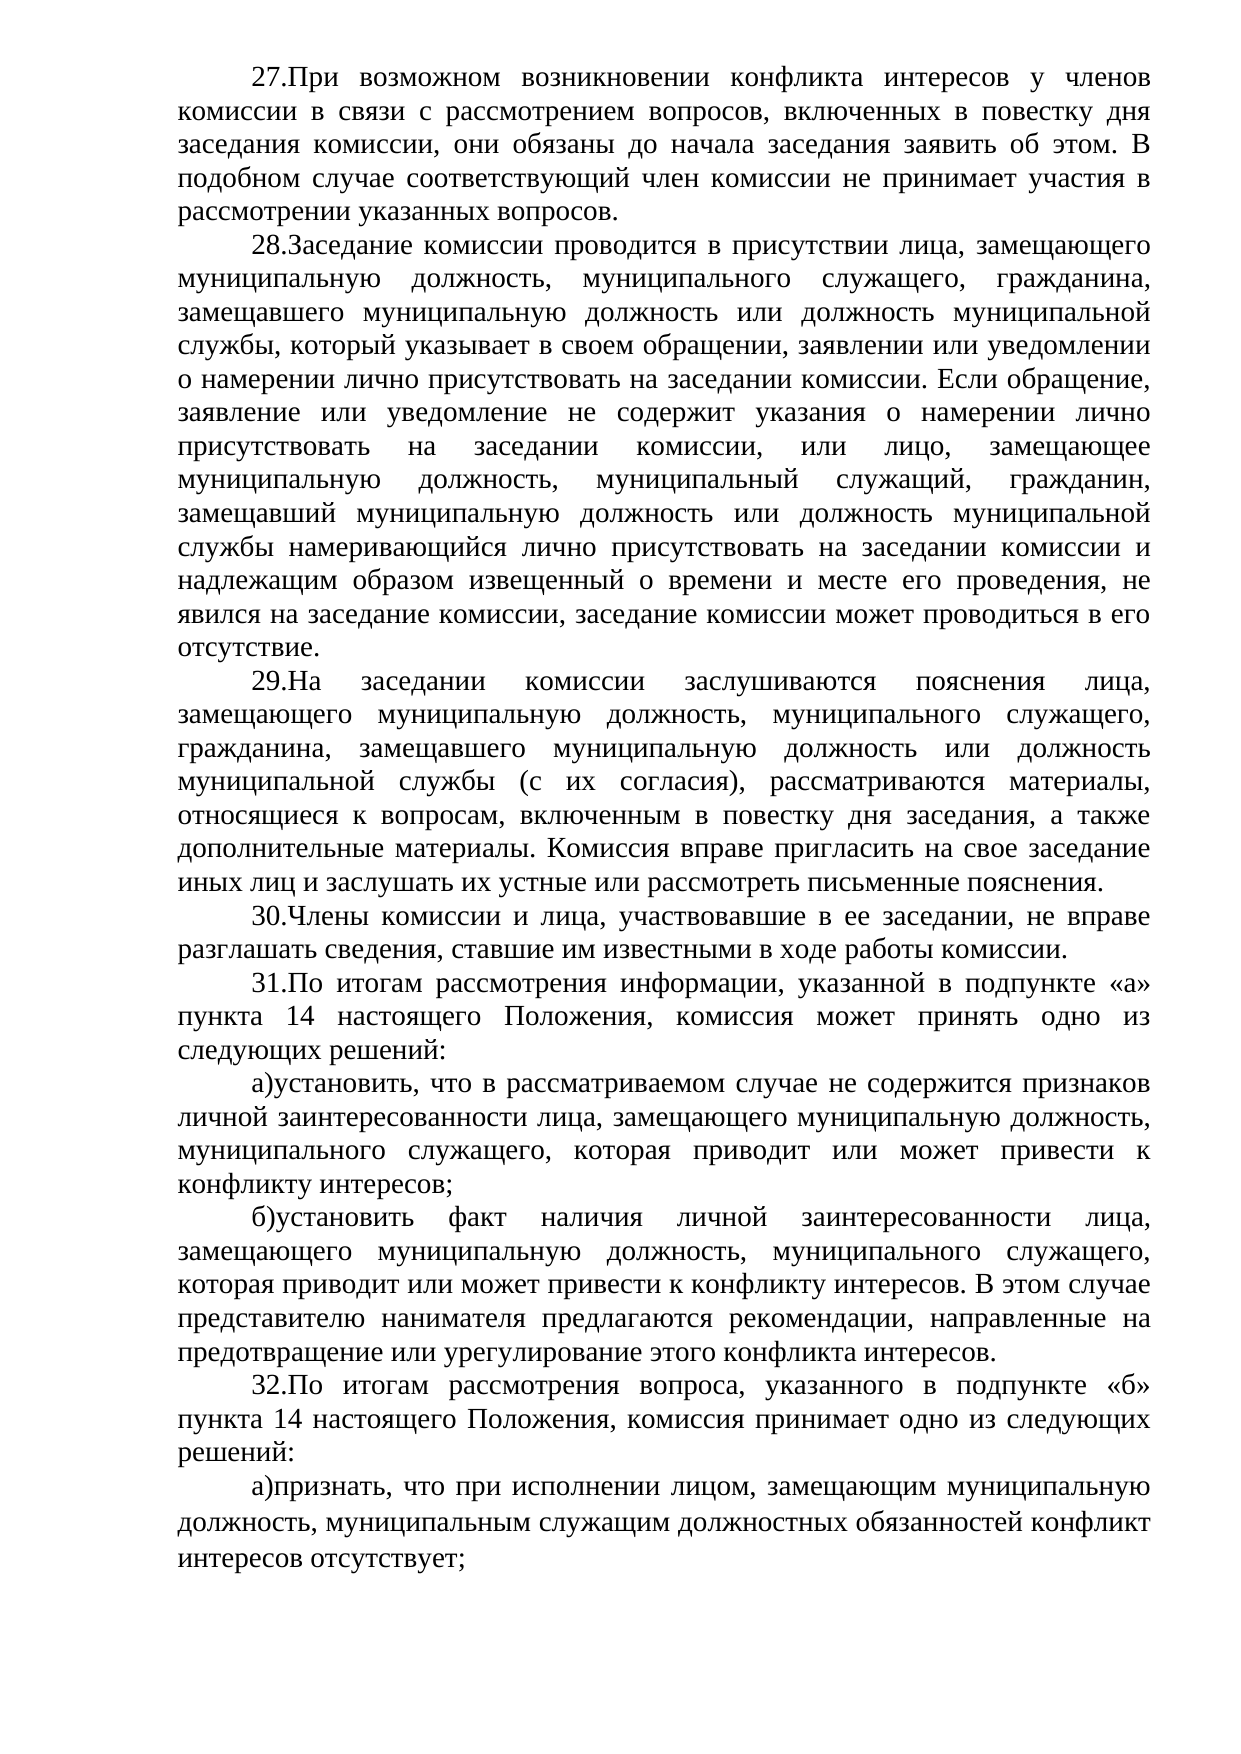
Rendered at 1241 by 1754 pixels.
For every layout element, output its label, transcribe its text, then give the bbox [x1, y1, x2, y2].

text а)установить, что в рассматриваемом случае не содержится признаков личной заинтересованности лица, замещающего муниципальную должность, муниципального служащего, которая приводит или может привести к конфликту интересов; [177, 1065, 1152, 1199]
text 30.Члены комиссии и лица, участвовавшие в ее заседании, не вправе разглашать сведения, ставшие им известными в ходе работы комиссии. [177, 898, 1152, 965]
text 28.Заседание комиссии проводится в присутствии лица, замещающего муниципальную должность, муниципального служащего, гражданина, замещавшего муниципальную должность или должность муниципальной службы, который указывает в своем обращении, заявлении или уведомлении о намерении лично присутствовать на заседании комиссии. Если обращение, заявление или уведомление не содержит указания о намерении лично присутствовать на заседании комиссии, или лицо, замещающее муниципальную должность, муниципальный служащий, гражданин, замещавший муниципальную должность или должность муниципальной службы намеривающийся лично присутствовать на заседании комиссии и надлежащим образом извещенный о времени и месте его проведения, не явился на заседание комиссии, заседание комиссии может проводиться в его отсутствие. [177, 227, 1152, 663]
text а)признать, что при исполнении лицом, замещающим муниципальную должность, муниципальным служащим должностных обязанностей конфликт интересов отсутствует; [177, 1468, 1152, 1574]
text 29.На заседании комиссии заслушиваются пояснения лица, замещающего муниципальную должность, муниципального служащего, гражданина, замещавшего муниципальную должность или должность муниципальной службы (с их согласия), рассматриваются материалы, относящиеся к вопросам, включенным в повестку дня заседания, а также дополнительные материалы. Комиссия вправе пригласить на свое заседание иных лиц и заслушать их устные или рассмотреть письменные пояснения. [177, 663, 1152, 898]
text 27.При возможном возникновении конфликта интересов у членов комиссии в связи с рассмотрением вопросов, включенных в повестку дня заседания комиссии, они обязаны до начала заседания заявить об этом. В подобном случае соответствующий член комиссии не принимает участия в рассмотрении указанных вопросов. [177, 59, 1152, 227]
text б)установить факт наличия личной заинтересованности лица, замещающего муниципальную должность, муниципального служащего, которая приводит или может привести к конфликту интересов. В этом случае представителю нанимателя предлагаются рекомендации, направленные на предотвращение или урегулирование этого конфликта интересов. [177, 1199, 1152, 1367]
text 31.По итогам рассмотрения информации, указанной в подпункте «а» пункта 14 настоящего Положения, комиссия может принять одно из следующих решений: [177, 965, 1152, 1065]
text 32.По итогам рассмотрения вопроса, указанного в подпункте «б» пункта 14 настоящего Положения, комиссия принимает одно из следующих решений: [177, 1367, 1152, 1468]
